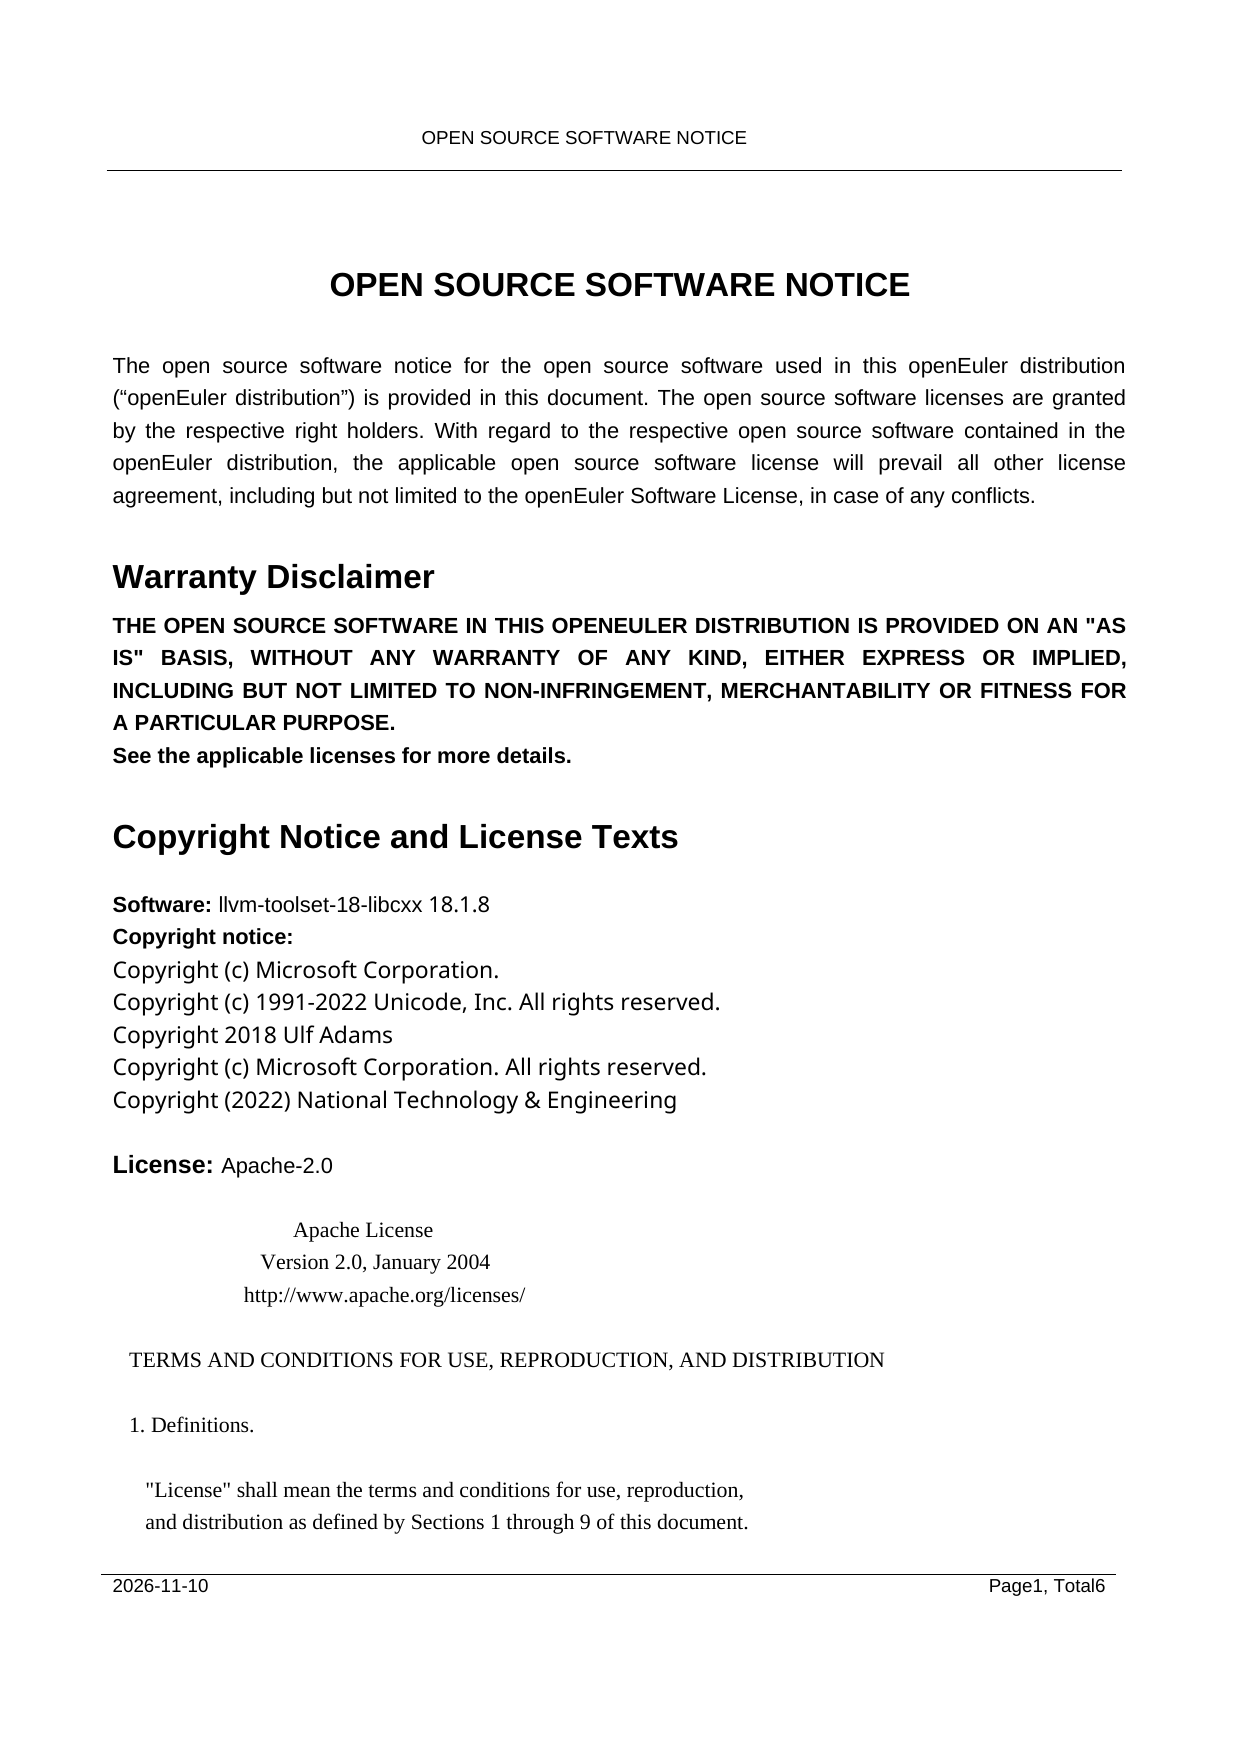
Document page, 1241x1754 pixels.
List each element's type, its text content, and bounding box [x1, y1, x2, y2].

text Copyright Notice and License Texts [112, 804, 1128, 869]
text Copyright (c) Microsoft Corporation. All rights reserved. [112, 1051, 1128, 1083]
text Software: llvm-toolset-18-libcxx 18.1.8 [112, 888, 1128, 921]
text The open source software notice for the open source software used in this openEuler distribution (“openEuler distribution”) is provided in this document. The open source software licenses are granted by the respective right holders. With regard to the respective open source software contained in the openEuler distribution, the applicable open source software license will prevail all other license agreement, including but not limited to the openEuler Software License, in case of any conflicts. [112, 349, 1128, 511]
text License: Apache-2.0 [112, 1148, 1128, 1181]
text Copyright notice: [112, 921, 1128, 953]
text Warranty Disclaimer [112, 544, 1128, 609]
text OPEN SOURCE SOFTWARE NOTICE [112, 251, 1128, 316]
text Copyright 2018 Ulf Adams [112, 1018, 1128, 1051]
text Copyright (c) 1991-2022 Unicode, Inc. All rights reserved. [112, 986, 1128, 1018]
text Copyright (c) Microsoft Corporation. [112, 953, 1128, 986]
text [112, 1181, 1128, 1538]
text THE OPEN SOURCE SOFTWARE IN THIS OPENEULER DISTRIBUTION IS PROVIDED ON AN "AS IS" BASIS, WITHOUT ANY WARRANTY OF ANY KIND, EITHER EXPRESS OR IMPLIED, INCLUDING BUT NOT LIMITED TO NON-INFRINGEMENT, MERCHANTABILITY OR FITNESS FOR A PARTICULAR PURPOSE. See the applicable licenses for more details. [112, 609, 1128, 771]
text Copyright (2022) National Technology & Engineering [112, 1083, 1128, 1148]
